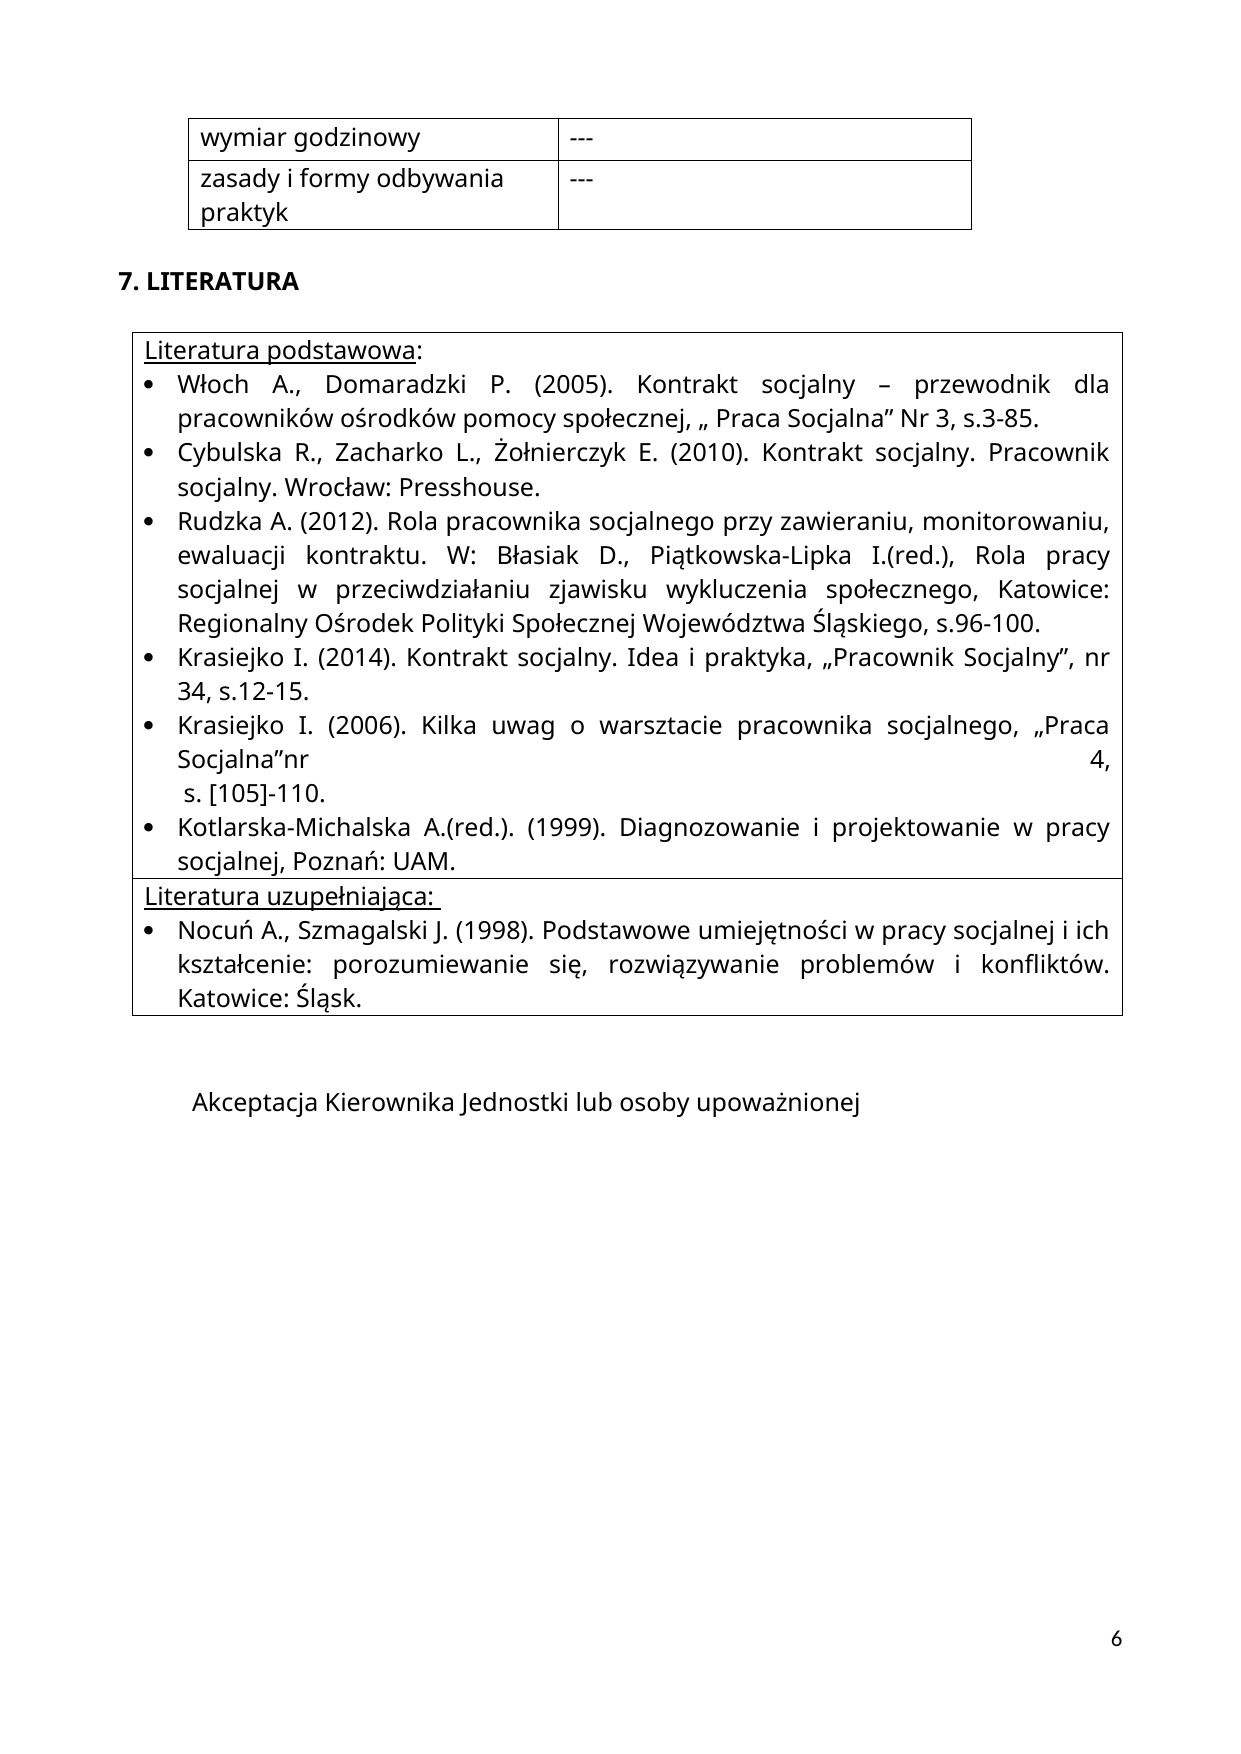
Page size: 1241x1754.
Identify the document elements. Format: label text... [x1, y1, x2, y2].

table_header Literatura podstawowa: Włoch A., Domaradzki P. (2005). Kontrakt socjalny – przewodnik dla pracowników ośrodków pomocy społecznej, „ Praca Socjalna” Nr 3, s.3-85. Cybulska R., Zacharko L., Żołnierczyk E. (2010). Kontrakt socjalny. Pracownik socjalny. Wrocław: Presshouse. Rudzka A. (2012). Rola pracownika socjalnego przy zawieraniu, monitorowaniu, ewaluacji kontraktu. W: Błasiak D., Piątkowska-Lipka I.(red.), Rola pracy socjalnej w przeciwdziałaniu zjawisku wykluczenia społecznego, Katowice: Regionalny Ośrodek Polityki Społecznej Województwa Śląskiego, s.96-100. Krasiejko I. (2014). Kontrakt socjalny. Idea i praktyka, „Pracownik Socjalny”, nr 34, s.12-15. Krasiejko I. (2006). Kilka uwag o warsztacie pracownika socjalnego, „Praca Socjalna”nr 4, s. [105]-110. Kotlarska-Michalska A.(red.). (1999). Diagnozowanie i projektowanie w pracy socjalnej, Poznań: UAM. [133, 333, 1122, 878]
table_cell zasady i formy odbywania praktyk [189, 161, 558, 229]
table_header --- [559, 119, 971, 159]
table_header wymiar godzinowy [189, 119, 558, 159]
text 7. LITERATURA [118, 264, 1122, 298]
table_cell --- [559, 161, 971, 229]
table_cell Literatura uzupełniająca: Nocuń A., Szmagalski J. (1998). Podstawowe umiejętności w pracy socjalnej i ich kształcenie: porozumiewanie się, rozwiązywanie problemów i konfliktów. Katowice: Śląsk. [133, 879, 1122, 1015]
text Akceptacja Kierownika Jednostki lub osoby upoważnionej [118, 1084, 1122, 1118]
